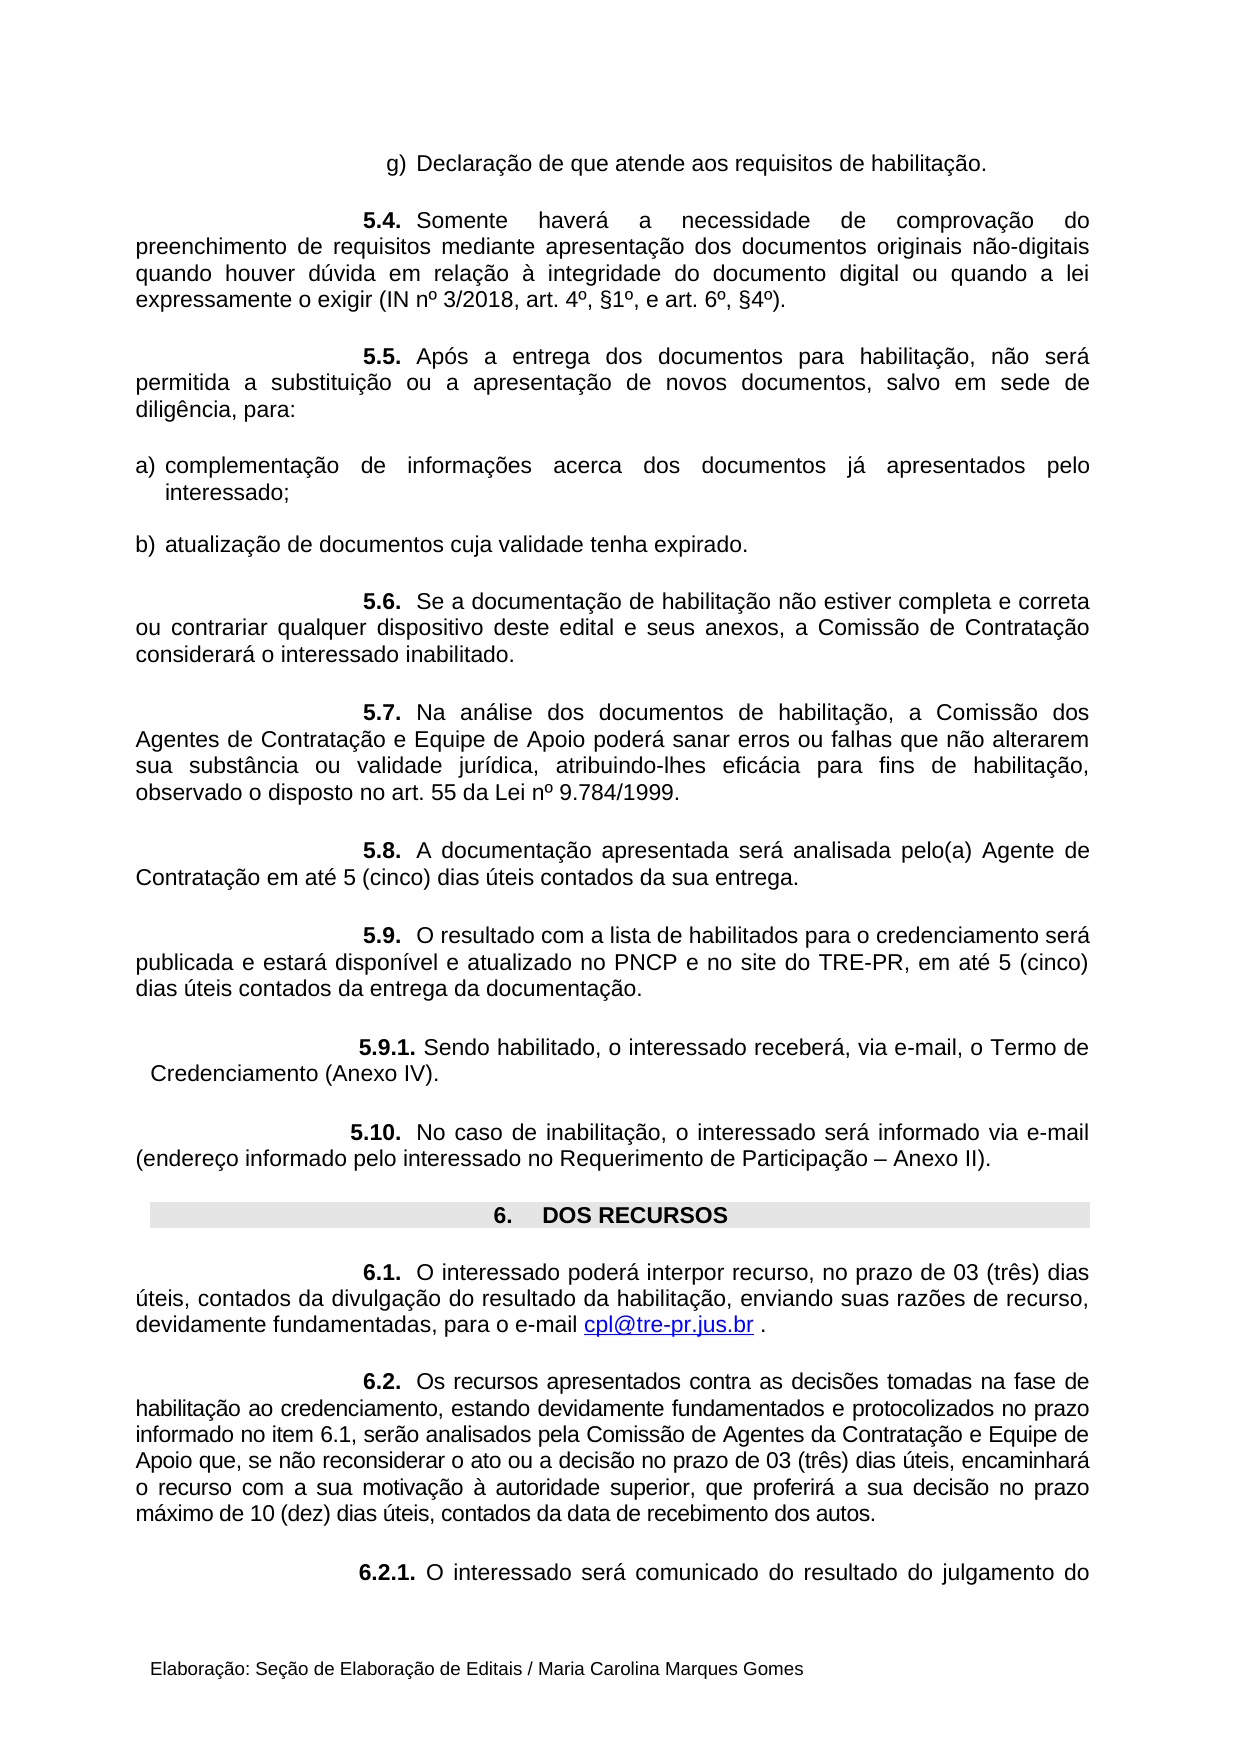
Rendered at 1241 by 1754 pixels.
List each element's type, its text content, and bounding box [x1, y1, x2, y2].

list DOS RECURSOS [150, 1202, 1090, 1228]
list Declaração de que atende aos requisitos de habilitação. [150, 150, 1090, 176]
list Sendo habilitado, o interessado receberá, via e-mail, o Termo de Credenciamento (Anexo IV). [150, 1033, 1090, 1086]
list Na análise dos documentos de habilitação, a Comissão dos Agentes de Contratação e Equipe de Apoio poderá sanar erros ou falhas que não alterarem sua substância ou validade jurídica, atribuindo-lhes eficácia para fins de habilitação, observado o disposto no art. 55 da Lei nº 9.784/1999. [135, 699, 1090, 805]
list atualização de documentos cuja validade tenha expirado. [135, 531, 1090, 557]
list Somente haverá a necessidade de comprovação do preenchimento de requisitos mediante apresentação dos documentos originais não-digitais quando houver dúvida em relação à integridade do documento digital ou quando a lei expressamente o exigir (IN nº 3/2018, art. 4º, §1º, e art. 6º, §4º). [135, 207, 1090, 312]
list Se a documentação de habilitação não estiver completa e correta ou contrariar qualquer dispositivo deste edital e seus anexos, a Comissão de Contratação considerará o interessado inabilitado. [135, 588, 1090, 667]
list A documentação apresentada será analisada pelo(a) Agente de Contratação em até 5 (cinco) dias úteis contados da sua entrega. [135, 837, 1090, 890]
list Após a entrega dos documentos para habilitação, não será permitida a substituição ou a apresentação de novos documentos, salvo em sede de diligência, para: [135, 343, 1090, 422]
list complementação de informações acerca dos documentos já apresentados pelo interessado; [135, 452, 1090, 505]
list O interessado poderá interpor recurso, no prazo de 03 (três) dias úteis, contados da divulgação do resultado da habilitação, enviando suas razões de recurso, devidamente fundamentadas, para o e-mail cpl@tre-pr.jus.br . [135, 1258, 1090, 1338]
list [150, 1558, 1090, 1585]
list O resultado com a lista de habilitados para o credenciamento será publicada e estará disponível e atualizado no PNCP e no site do TRE-PR, em até 5 (cinco) dias úteis contados da entrega da documentação. [135, 922, 1090, 1001]
list Os recursos apresentados contra as decisões tomadas na fase de habilitação ao credenciamento, estando devidamente fundamentados e protocolizados no prazo informado no item 6.1, serão analisados pela Comissão de Agentes da Contratação e Equipe de Apoio que, se não reconsiderar o ato ou a decisão no prazo de 03 (três) dias úteis, encaminhará o recurso com a sua motivação à autoridade superior, que proferirá a sua decisão no prazo máximo de 10 (dez) dias úteis, contados da data de recebimento dos autos. [135, 1368, 1090, 1526]
list No caso de inabilitação, o interessado será informado via e-mail (endereço informado pelo interessado no Requerimento de Participação – Anexo II). [135, 1118, 1090, 1171]
